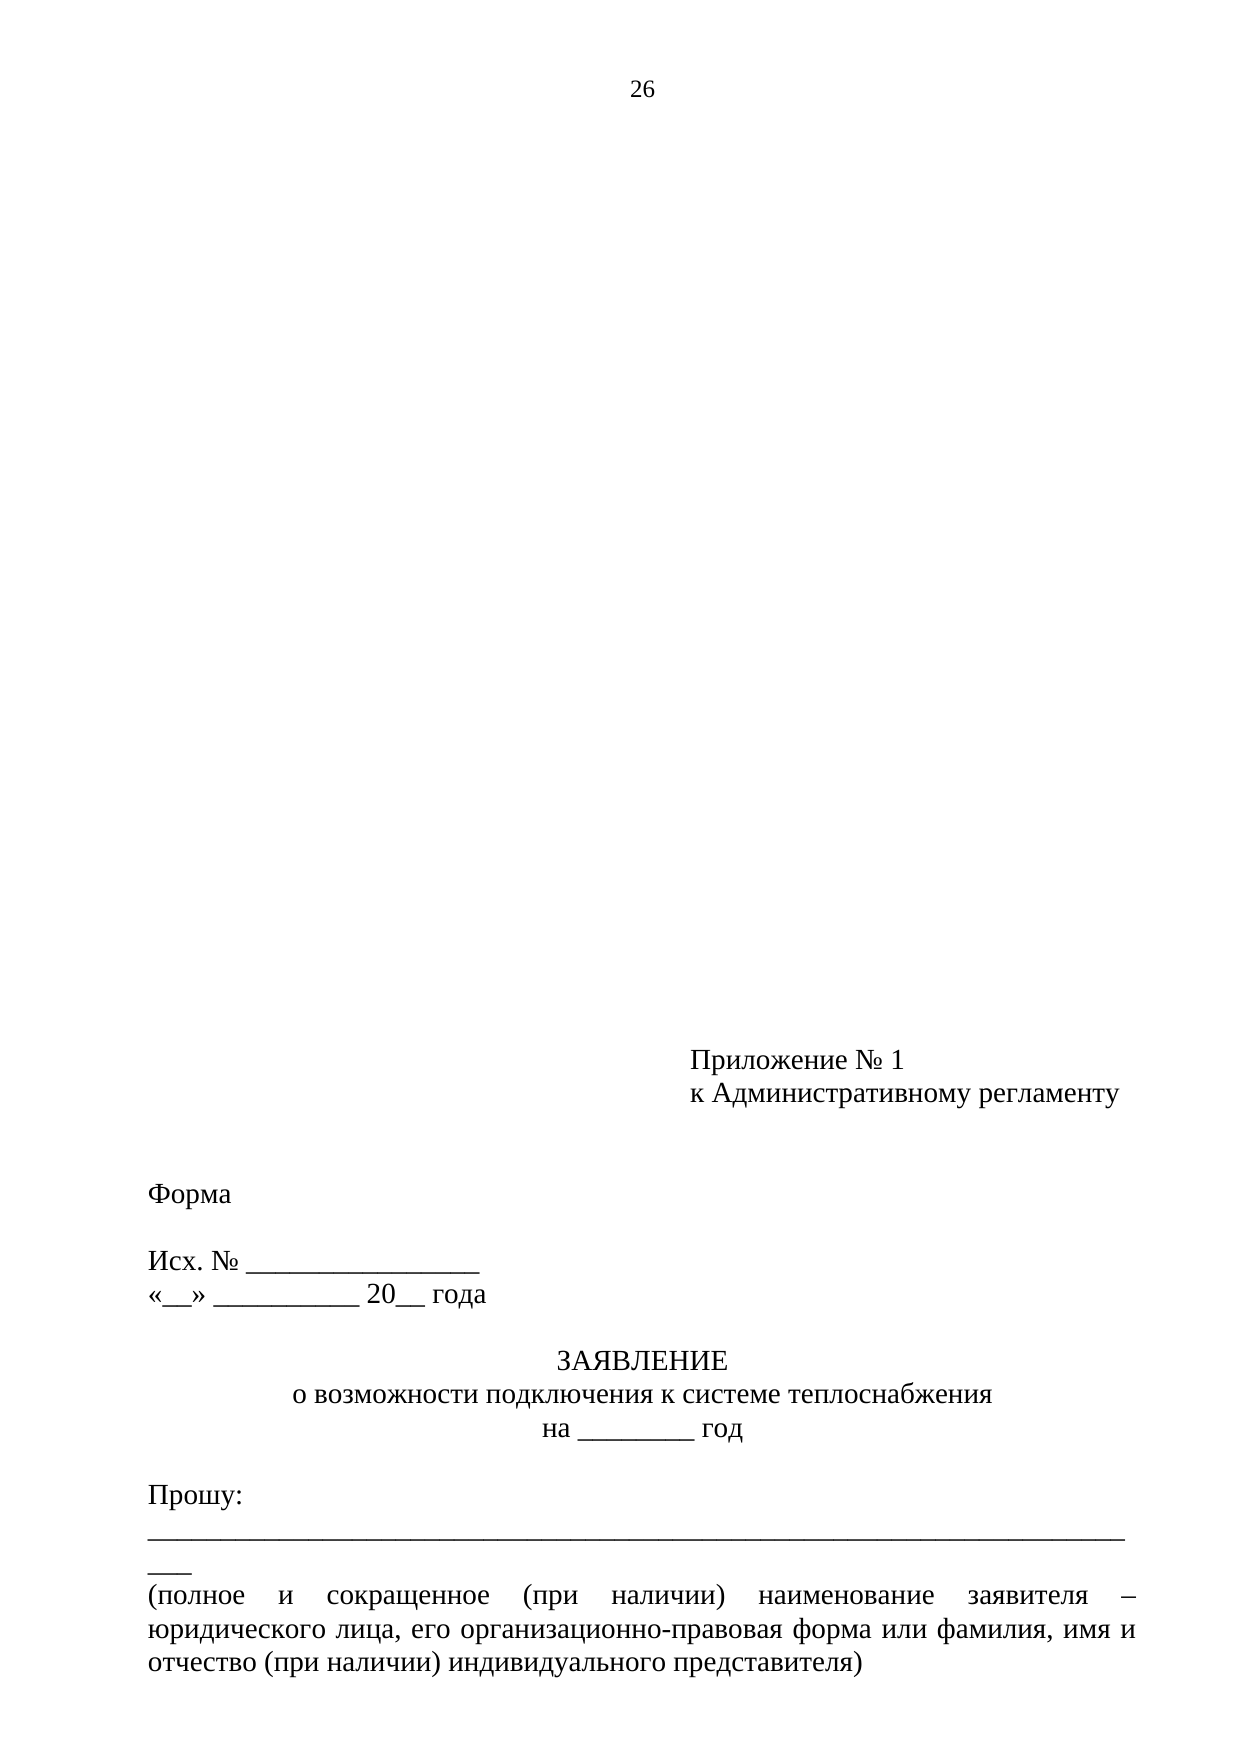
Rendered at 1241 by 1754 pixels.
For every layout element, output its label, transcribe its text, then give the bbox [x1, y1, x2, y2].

text Исх. № ________________ [148, 1243, 1137, 1277]
text на ________ год [148, 1410, 1137, 1444]
text ЗАЯВЛЕНИЕ [148, 1343, 1137, 1377]
text о возможности подключения к системе теплоснабжения [148, 1377, 1137, 1410]
text «__» __________ 20__ года [148, 1277, 1137, 1310]
text ______________________________________________________________________ [148, 1510, 1137, 1577]
text (полное и сокращенное (при наличии) наименование заявителя – юридического лица, его организационно-правовая форма или фамилия, имя и отчество (при наличии) индивидуального представителя) [148, 1577, 1137, 1678]
table_header Приложение № 1 к Административному регламенту [679, 1042, 1137, 1142]
text Форма [148, 1176, 1137, 1209]
text Прошу: [148, 1477, 1137, 1510]
